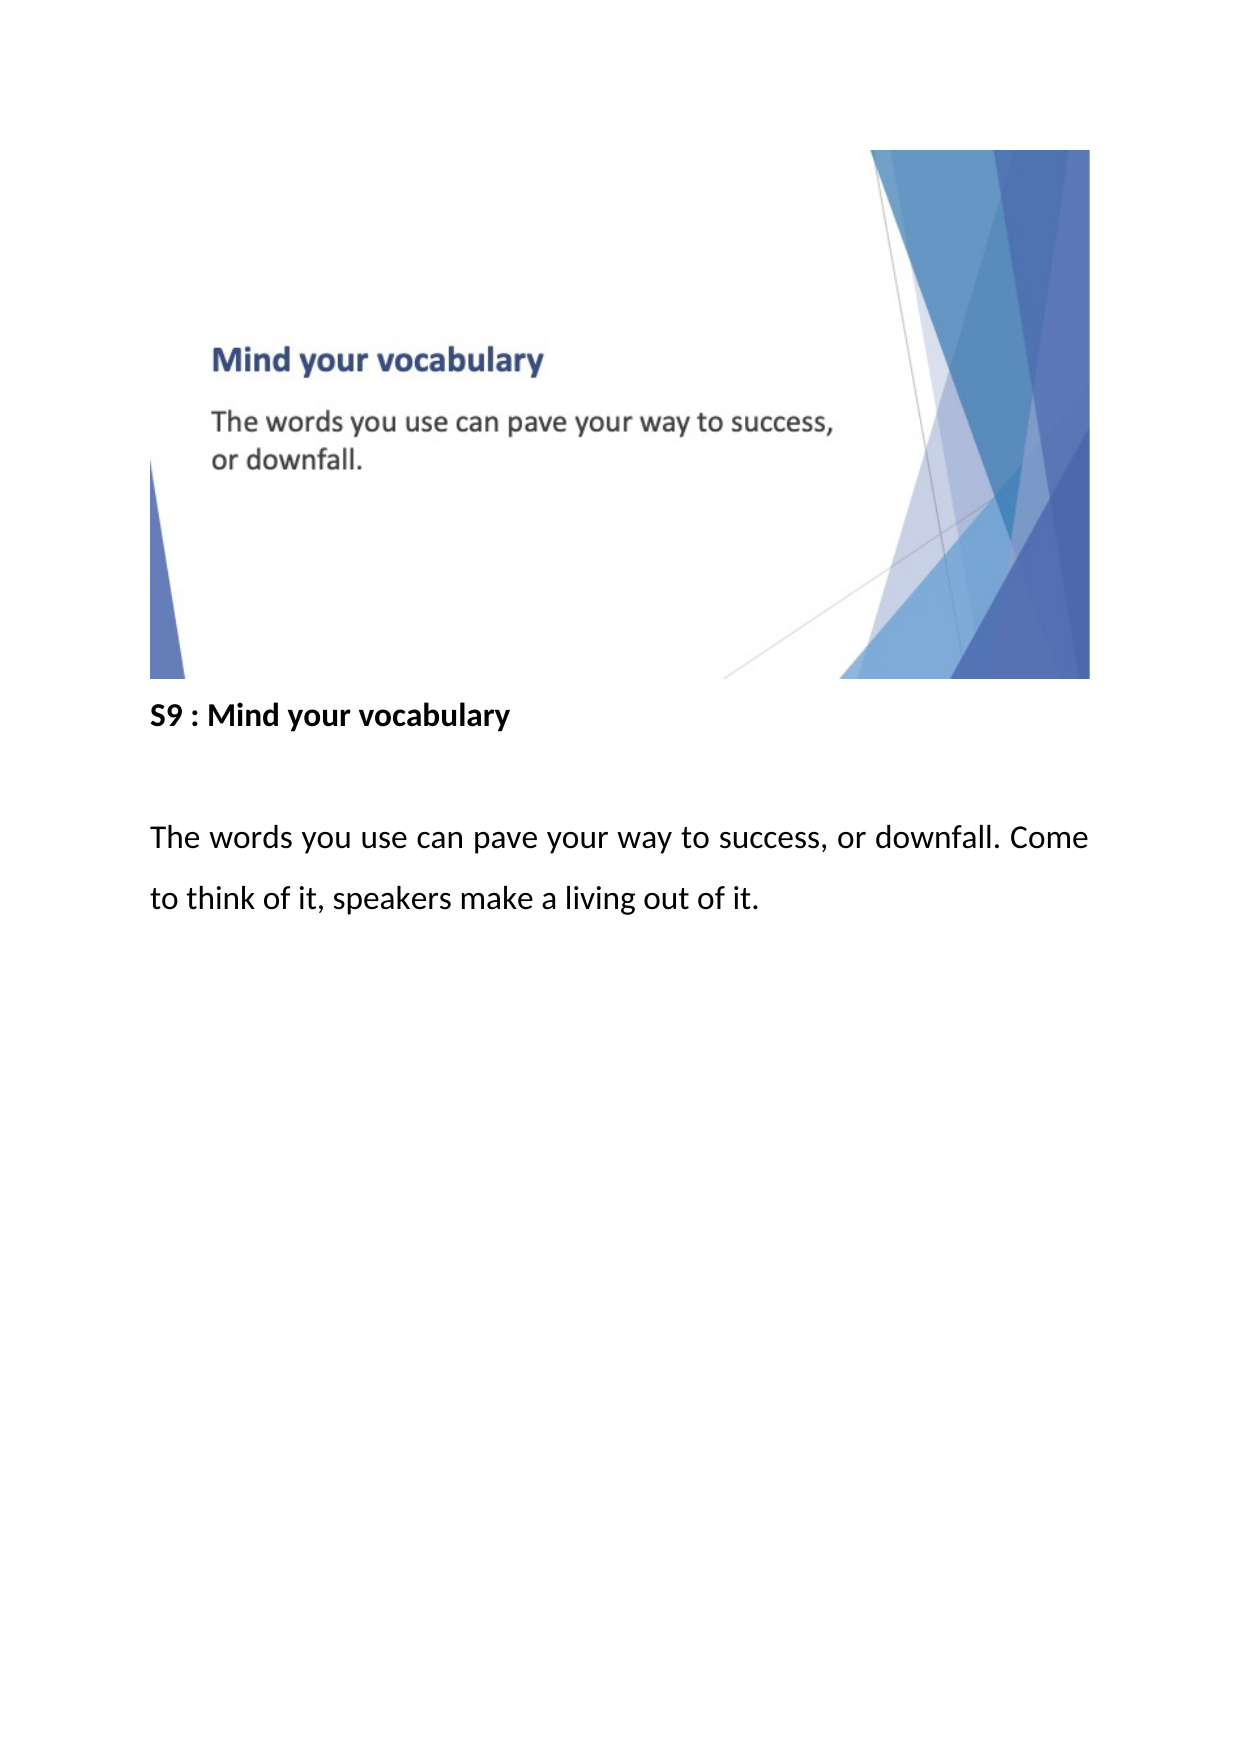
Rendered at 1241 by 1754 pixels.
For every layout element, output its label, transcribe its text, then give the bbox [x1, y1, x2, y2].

picture [150, 150, 1090, 679]
text S9 : Mind your vocabulary [150, 694, 1090, 734]
text The words you use can pave your way to success, or downfall. Come to think of it, speakers make a living out of it. [150, 816, 1090, 918]
